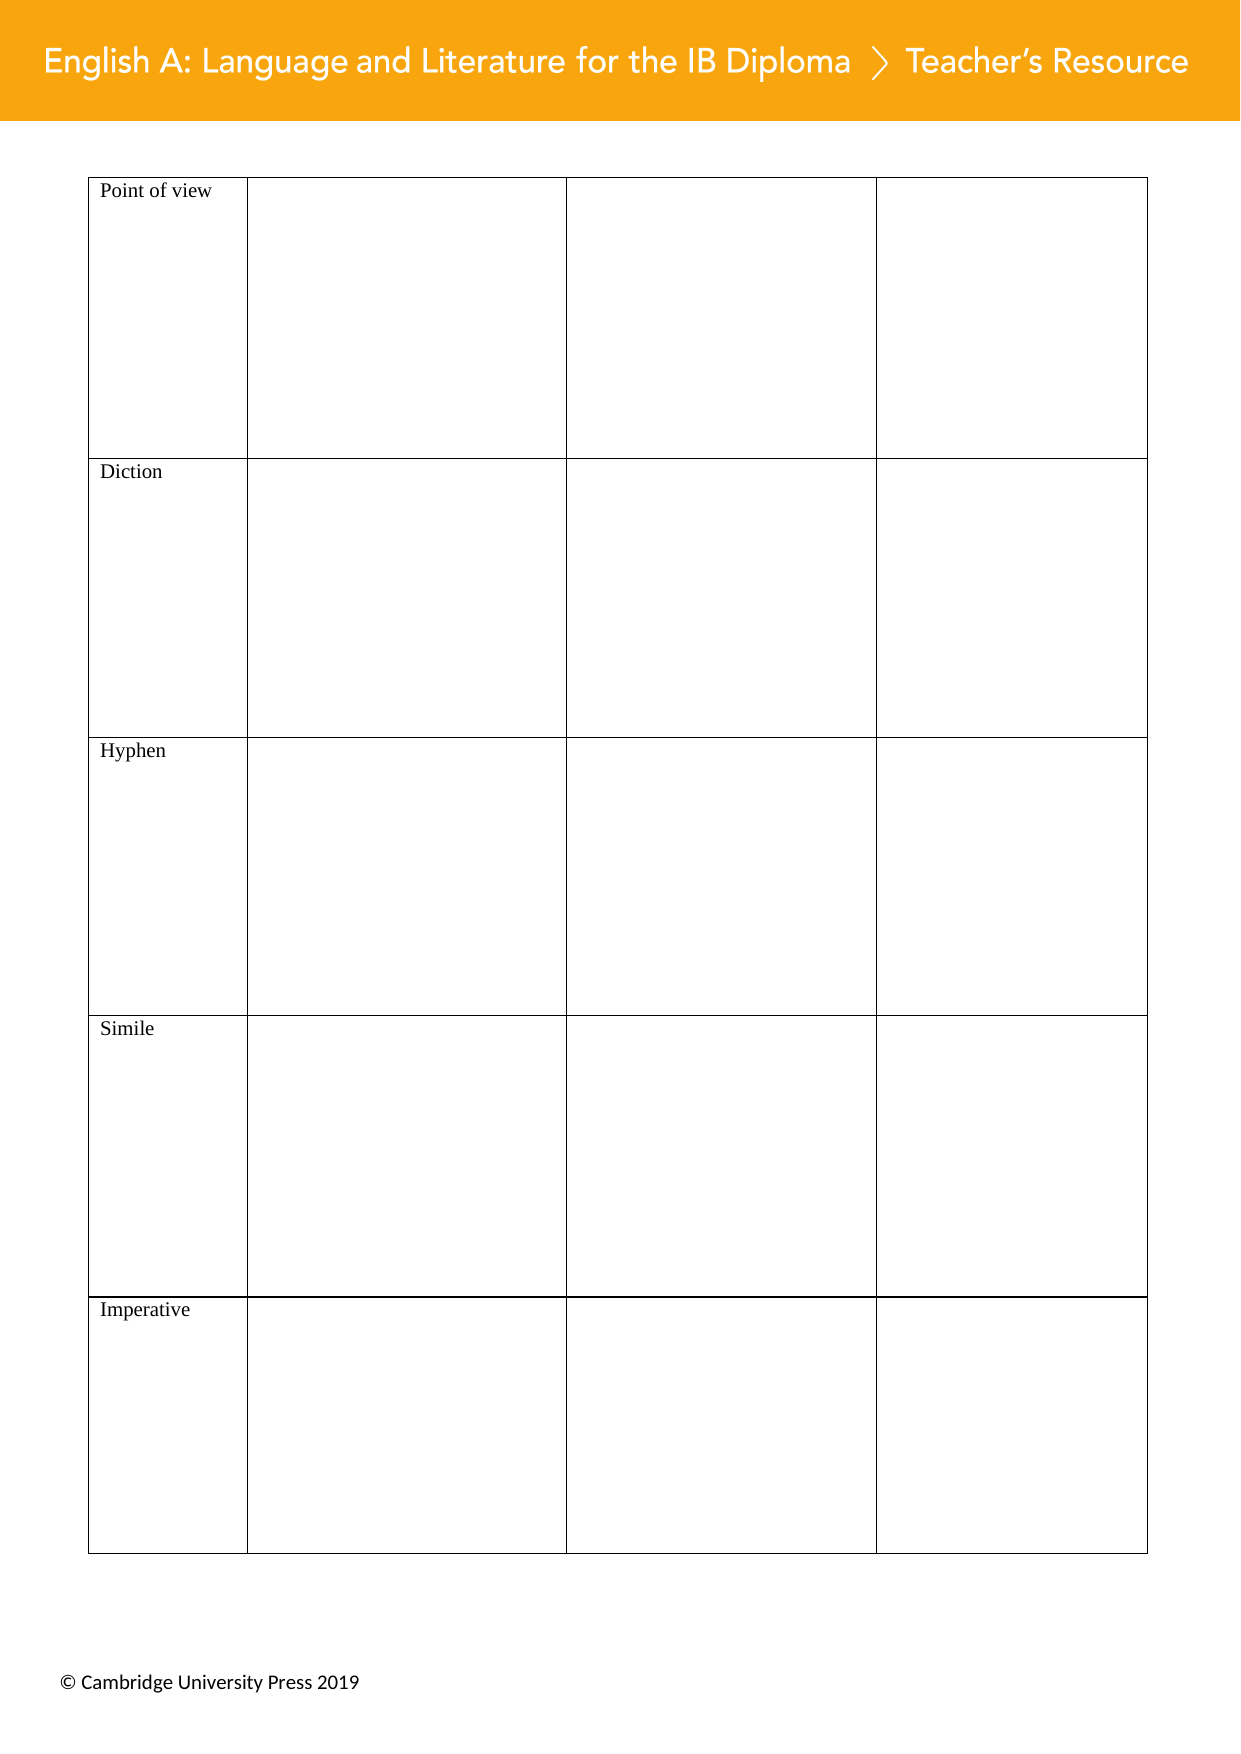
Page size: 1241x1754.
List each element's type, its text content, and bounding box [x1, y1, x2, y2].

table_cell [248, 178, 566, 458]
table_cell Simile [89, 1016, 247, 1296]
table_cell Hyphen [89, 738, 247, 1015]
table_cell Point of view [89, 178, 247, 458]
table_cell [877, 1298, 1147, 1553]
table_cell [567, 459, 876, 737]
table_cell [248, 459, 566, 737]
table_cell [248, 738, 566, 1015]
table_cell Diction [89, 459, 247, 737]
table_cell [567, 178, 876, 458]
table_cell [248, 1298, 566, 1553]
table_cell [567, 738, 876, 1015]
table_cell [877, 738, 1147, 1015]
table_cell [877, 1016, 1147, 1296]
picture [0, 0, 1241, 121]
table_cell [877, 178, 1147, 458]
table_cell [248, 1016, 566, 1296]
table_cell [877, 459, 1147, 737]
table_cell Imperative [89, 1298, 247, 1553]
table_cell [567, 1016, 876, 1296]
table_cell [567, 1298, 876, 1553]
